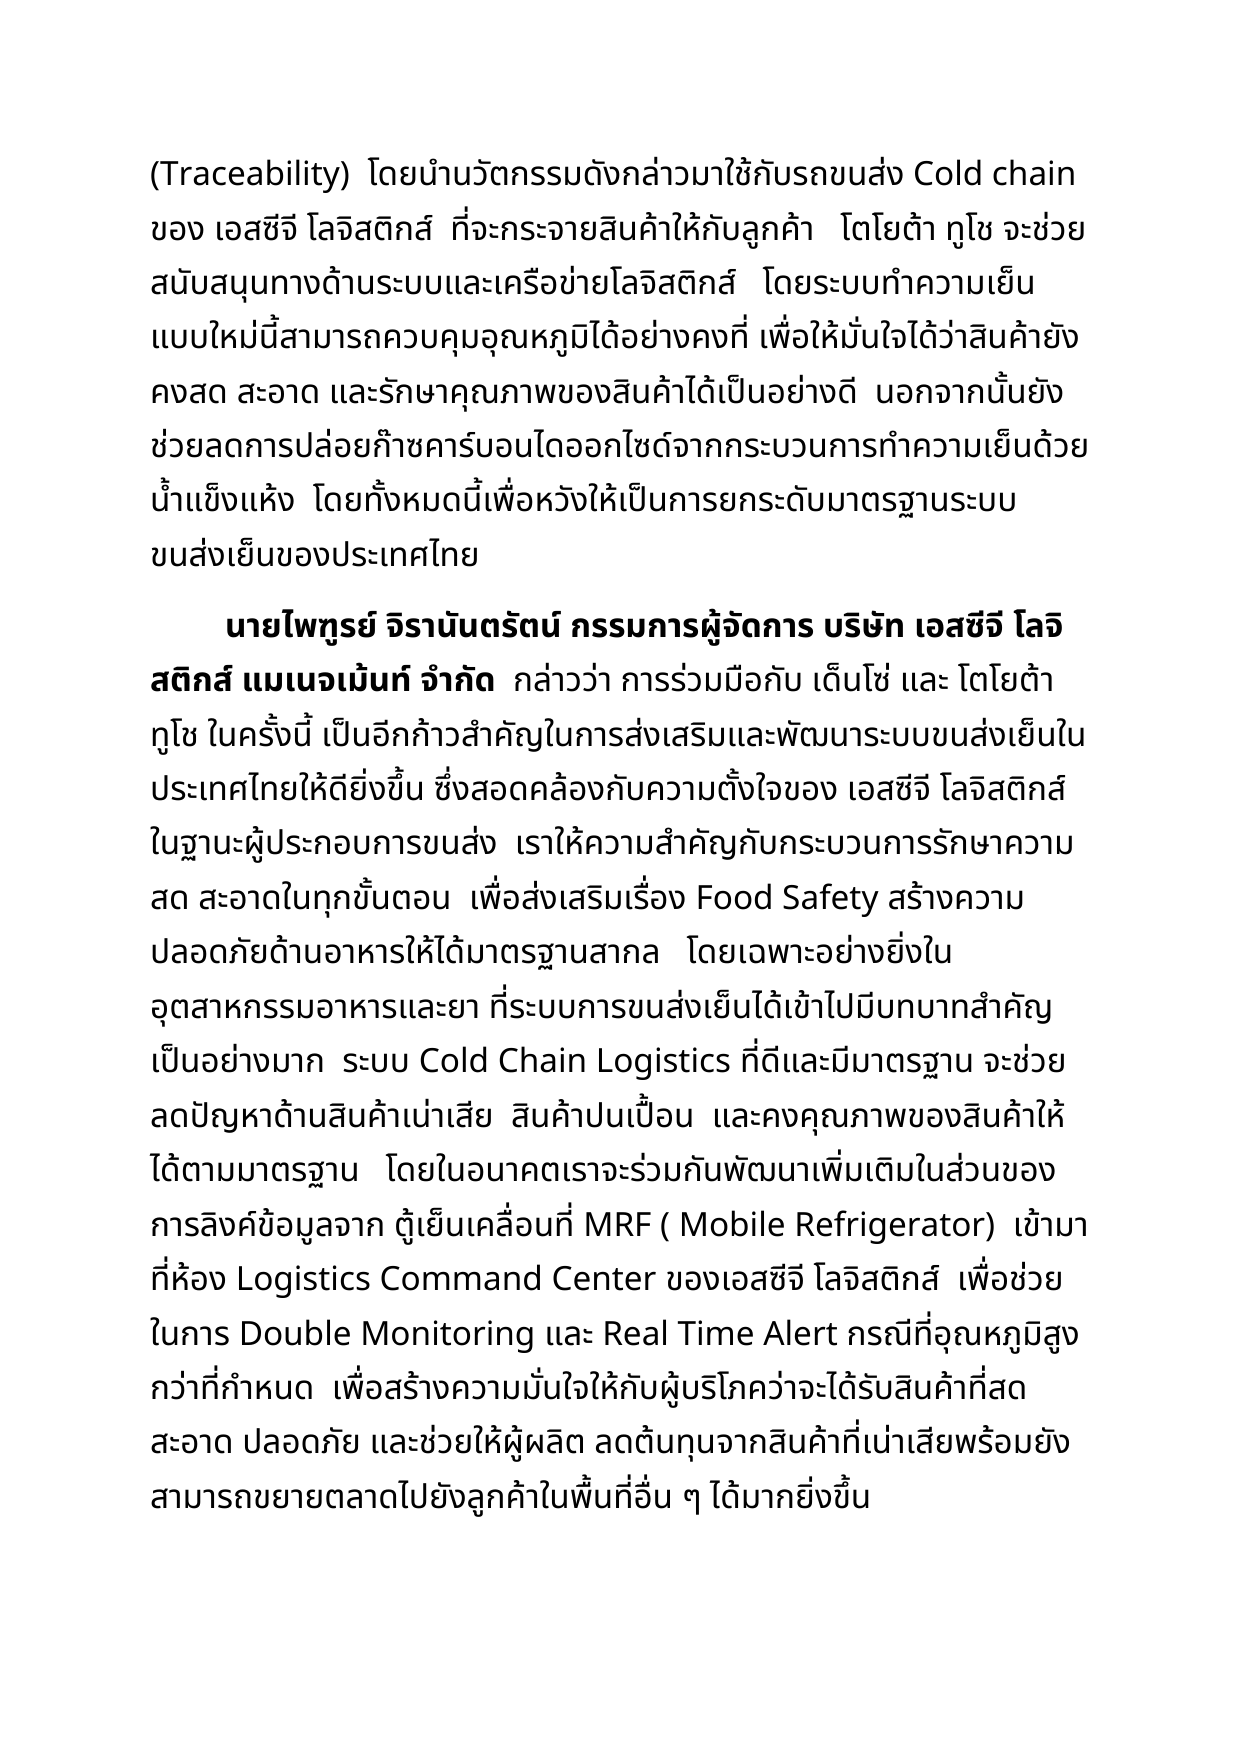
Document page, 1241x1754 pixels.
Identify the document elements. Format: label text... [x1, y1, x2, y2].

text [150, 150, 1090, 581]
text นายไพฑูรย์ จิรานันตรัตน์ กรรมการผู้จัดการ บริษัท เอสซีจี โลจิสติกส์ แมเนจเม้นท์ จำกัด กล่าวว่า การร่วมมือกับ เด็นโซ่ และ โตโยต้า ทูโช ในครั้งนี้ เป็นอีกก้าวสำคัญในการส่งเสริมและพัฒนาระบบขนส่งเย็นในประเทศไทยให้ดียิ่งขึ้น ซึ่งสอดคล้องกับความตั้งใจของ เอสซีจี โลจิสติกส์ ในฐานะผู้ประกอบการขนส่ง เราให้ความสำคัญกับกระบวนการรักษาความสด สะอาดในทุกขั้นตอน เพื่อส่งเสริมเรื่อง Food Safety สร้างความปลอดภัยด้านอาหารให้ได้มาตรฐานสากล โดยเฉพาะอย่างยิ่งในอุตสาหกรรมอาหารและยา ที่ระบบการขนส่งเย็นได้เข้าไปมีบทบาทสำคัญเป็นอย่างมาก ระบบ Cold Chain Logistics ที่ดีและมีมาตรฐาน จะช่วยลดปัญหาด้านสินค้าเน่าเสีย สินค้าปนเปื้อน และคงคุณภาพของสินค้าให้ได้ตามมาตรฐาน โดยในอนาคตเราจะร่วมกันพัฒนาเพิ่มเติมในส่วนของ การลิงค์ข้อมูลจาก ตู้เย็นเคลื่อนที่ MRF ( Mobile Refrigerator) เข้ามาที่ห้อง Logistics Command Center ของเอสซีจี โลจิสติกส์ เพื่อช่วยในการ Double Monitoring และ Real Time Alert กรณีที่อุณหภูมิสูงกว่าที่กำหนด เพื่อสร้างความมั่นใจให้กับผู้บริโภคว่าจะได้รับสินค้าที่สด สะอาด ปลอดภัย และช่วยให้ผู้ผลิต ลดต้นทุนจากสินค้าที่เน่าเสียพร้อมยังสามารถขยายตลาดไปยังลูกค้าในพื้นที่อื่น ๆ ได้มากยิ่งขึ้น [150, 602, 1090, 1523]
